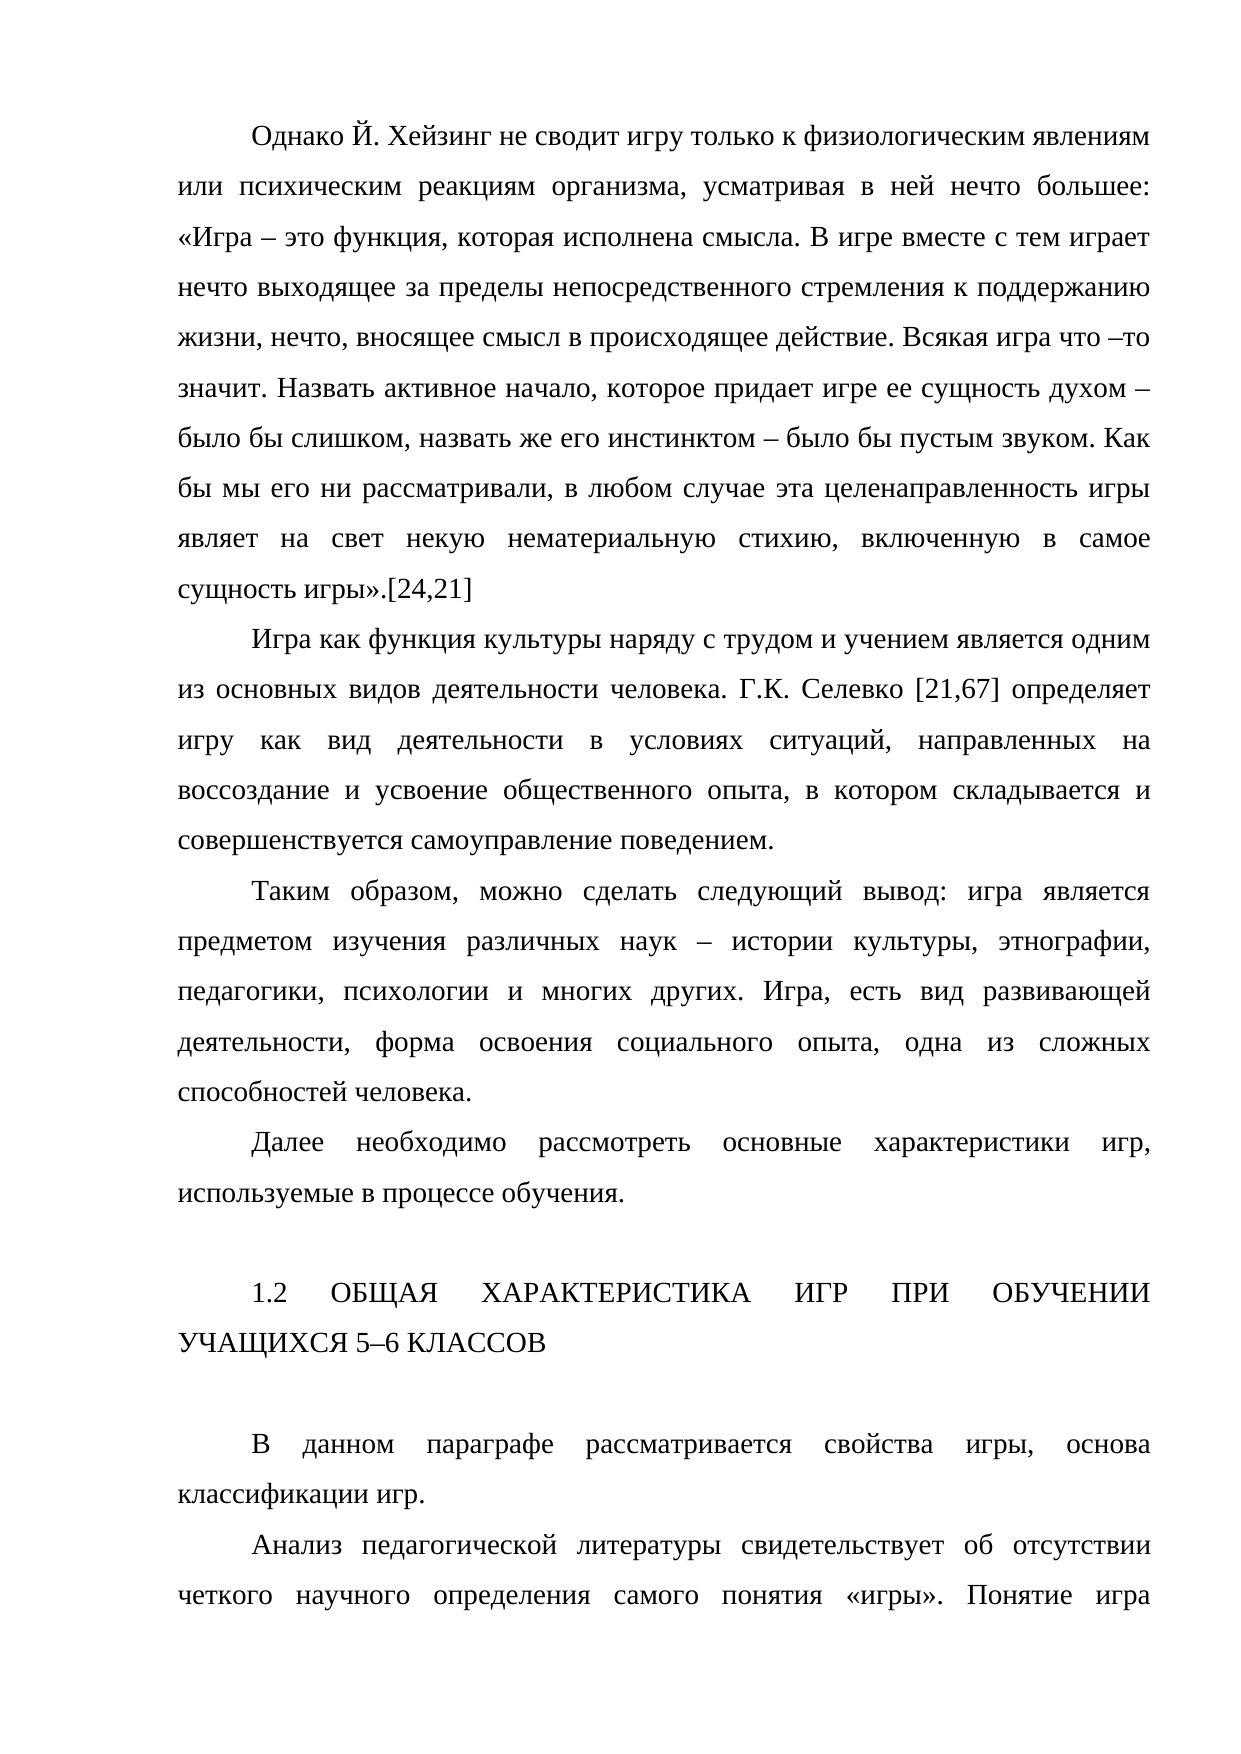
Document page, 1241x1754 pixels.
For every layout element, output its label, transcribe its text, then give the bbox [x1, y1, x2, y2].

text В данном параграфе рассматривается свойства игры, основа классификации игр. [177, 1426, 1152, 1510]
text Далее необходимо рассмотреть основные характеристики игр, используемые в процессе обучения. [177, 1124, 1152, 1208]
text Игра как функция культуры наряду с трудом и учением является одним из основных видов деятельности человека. Г.К. Селевко [21,67] определяет игру как вид деятельности в условиях ситуаций, направленных на воссоздание и усвоение общественного опыта, в котором складывается и совершенствуется самоуправление поведением. [177, 621, 1152, 856]
text 1.2 Общая характеристика игр при обучении учащихся 5–6 классов [177, 1275, 1152, 1359]
text Однако Й. Хейзинг не сводит игру только к физиологическим явлениям или психическим реакциям организма, усматривая в ней нечто большее: «Игра – это функция, которая исполнена смысла. В игре вместе с тем играет нечто выходящее за пределы непосредственного стремления к поддержанию жизни, нечто, вносящее смысл в происходящее действие. Всякая игра что –то значит. Назвать активное начало, которое придает игре ее сущность духом – было бы слишком, назвать же его инстинктом – было бы пустым звуком. Как бы мы его ни рассматривали, в любом случае эта целенаправленность игры являет на свет некую нематериальную стихию, включенную в самое сущность игры».[24,21] [177, 118, 1152, 604]
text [177, 1527, 1152, 1611]
text Таким образом, можно сделать следующий вывод: игра является предметом изучения различных наук – истории культуры, этнографии, педагогики, психологии и многих других. Игра, есть вид развивающей деятельности, форма освоения социального опыта, одна из сложных способностей человека. [177, 873, 1152, 1108]
